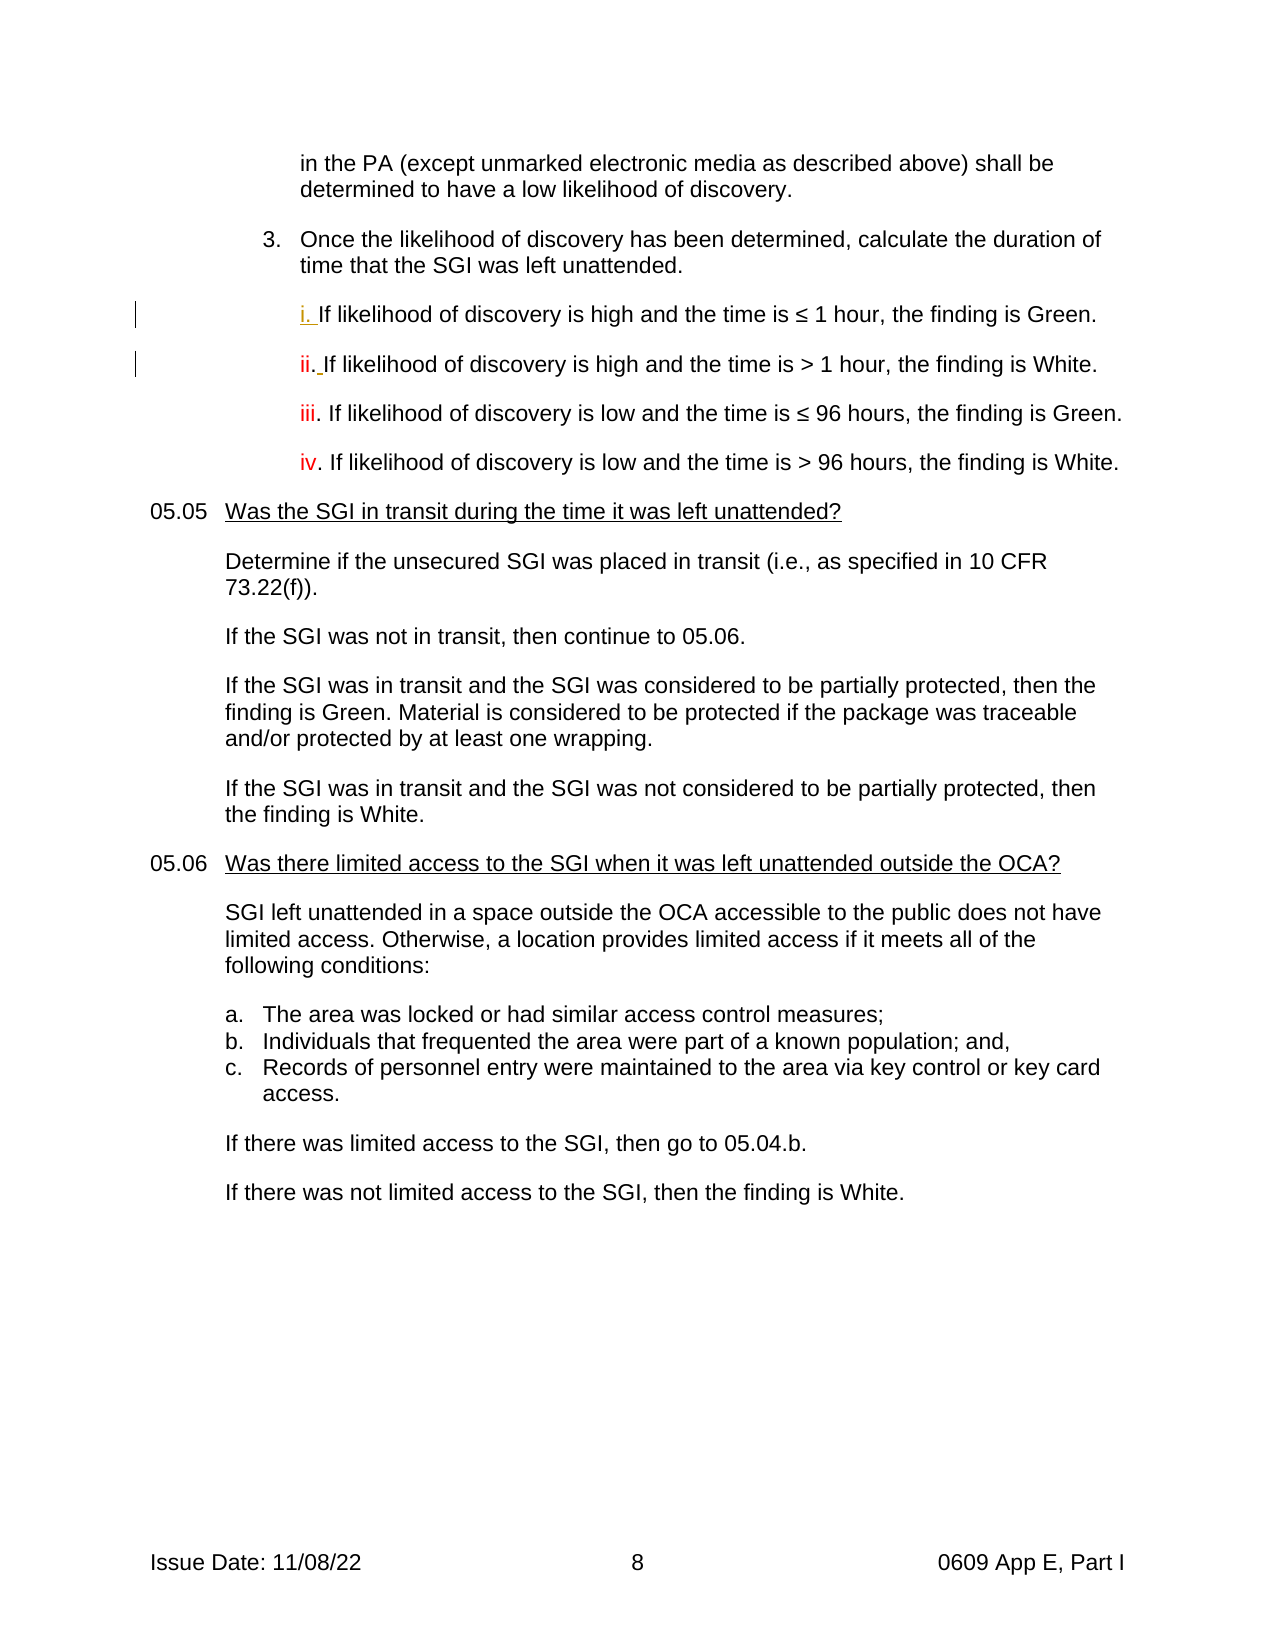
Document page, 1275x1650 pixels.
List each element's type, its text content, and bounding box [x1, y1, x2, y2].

list Records of personnel entry were maintained to the area via key control or key card access. [225, 1054, 1125, 1107]
text If likelihood of discovery is high and the time is ≤ 1 hour, the finding is Green. [300, 301, 1125, 328]
list Once the likelihood of discovery has been determined, calculate the duration of time that the SGI was left unattended. [262, 226, 1125, 278]
text iii. If likelihood of discovery is low and the time is ≤ 96 hours, the finding is Green. [300, 400, 1125, 426]
text SGI left unattended in a space outside the OCA accessible to the public does not have limited access. Otherwise, a location provides limited access if it meets all of the following conditions: [225, 899, 1125, 978]
subtitle 05.05 Was the SGI in transit during the time it was left unattended? [150, 498, 1125, 525]
list Individuals that frequented the area were part of a known population; and, [225, 1028, 1125, 1054]
text Determine if the unsecured SGI was placed in transit (i.e., as specified in 10 CFR 73.22(f)). [225, 548, 1125, 600]
subtitle 05.06 Was there limited access to the SGI when it was left unattended outside the OCA? [150, 850, 1125, 876]
text If there was limited access to the SGI, then go to 05.04.b. [225, 1130, 1125, 1156]
text iv. If likelihood of discovery is low and the time is > 96 hours, the finding is White. [300, 449, 1125, 475]
text If the SGI was in transit and the SGI was considered to be partially protected, then the finding is Green. Material is considered to be protected if the package was traceable and/or protected by at least one wrapping. [225, 672, 1125, 752]
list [262, 150, 1125, 203]
list The area was locked or had similar access control measures; [225, 1001, 1125, 1028]
text If the SGI was not in transit, then continue to 05.06. [225, 623, 1125, 649]
text If there was not limited access to the SGI, then the finding is White. [225, 1179, 1125, 1205]
text If the SGI was in transit and the SGI was not considered to be partially protected, then the finding is White. [225, 774, 1125, 827]
text ii.If likelihood of discovery is high and the time is > 1 hour, the finding is White. [300, 351, 1125, 377]
